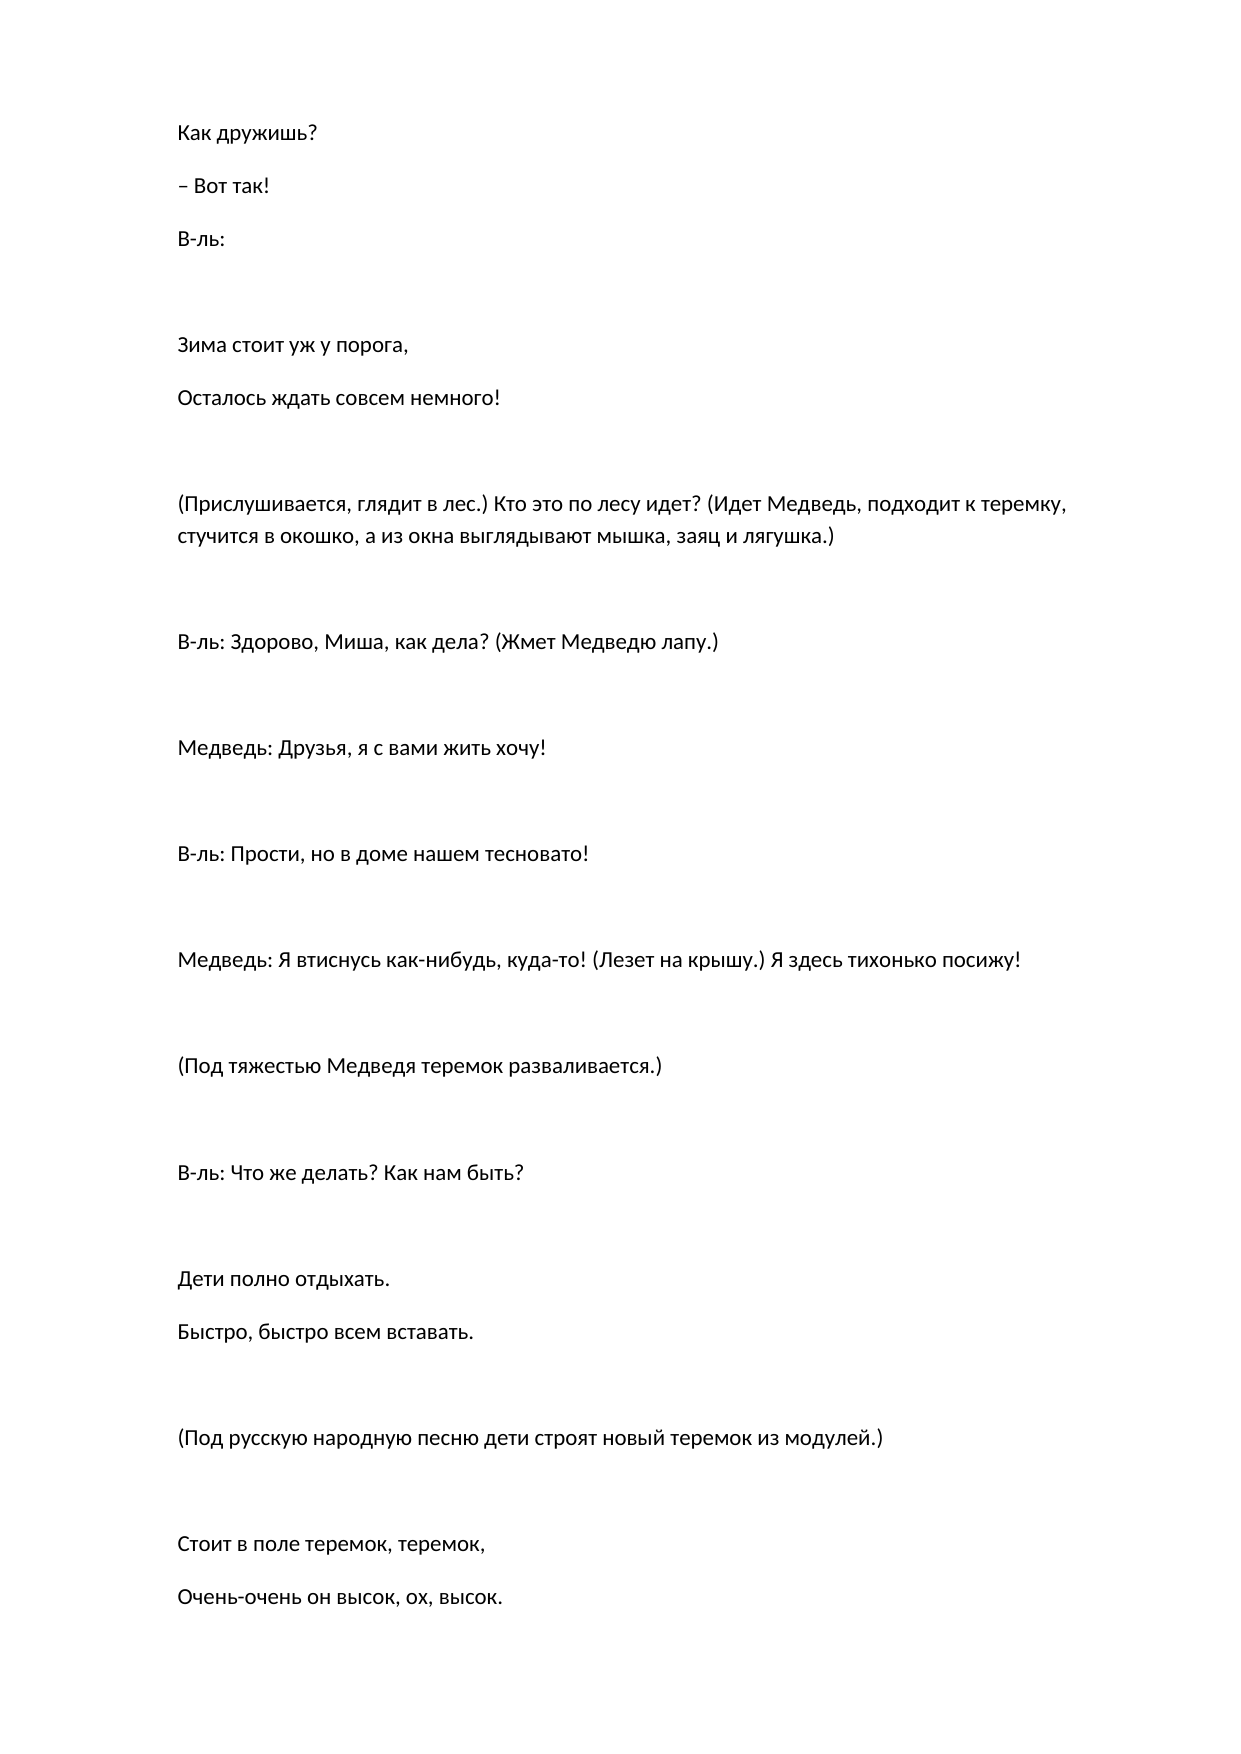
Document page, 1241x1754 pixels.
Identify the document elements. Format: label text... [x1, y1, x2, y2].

text – Вот так! [177, 171, 1152, 199]
text Очень-очень он высок, ох, высок. [177, 1582, 1152, 1610]
text В-ль: Здорово, Миша, как дела? (Жмет Медведю лапу.) [177, 627, 1152, 656]
text Осталось ждать совсем немного! [177, 383, 1152, 411]
text Быстро, быстро всем вставать. [177, 1317, 1152, 1345]
text Стоит в поле теремок, теремок, [177, 1529, 1152, 1557]
text Зима стоит уж у порога, [177, 330, 1152, 358]
text В-ль: [177, 224, 1152, 252]
text (Под русскую народную песню дети строят новый теремок из модулей.) [177, 1423, 1152, 1451]
text (Прислушивается, глядит в лес.) Кто это по лесу идет? (Идет Медведь, подходит к теремку, стучится в окошко, а из окна выглядывают мышка, заяц и лягушка.) [177, 489, 1152, 549]
text (Под тяжестью Медведя теремок разваливается.) [177, 1052, 1152, 1080]
text Медведь: Я втиснусь как-нибудь, куда-то! (Лезет на крышу.) Я здесь тихонько посижу! [177, 946, 1152, 974]
text Дети полно отдыхать. [177, 1264, 1152, 1292]
text В-ль: Что же делать? Как нам быть? [177, 1158, 1152, 1186]
text В-ль: Прости, но в доме нашем тесновато! [177, 839, 1152, 868]
text Как дружишь? [177, 118, 1152, 146]
text Медведь: Друзья, я с вами жить хочу! [177, 733, 1152, 762]
